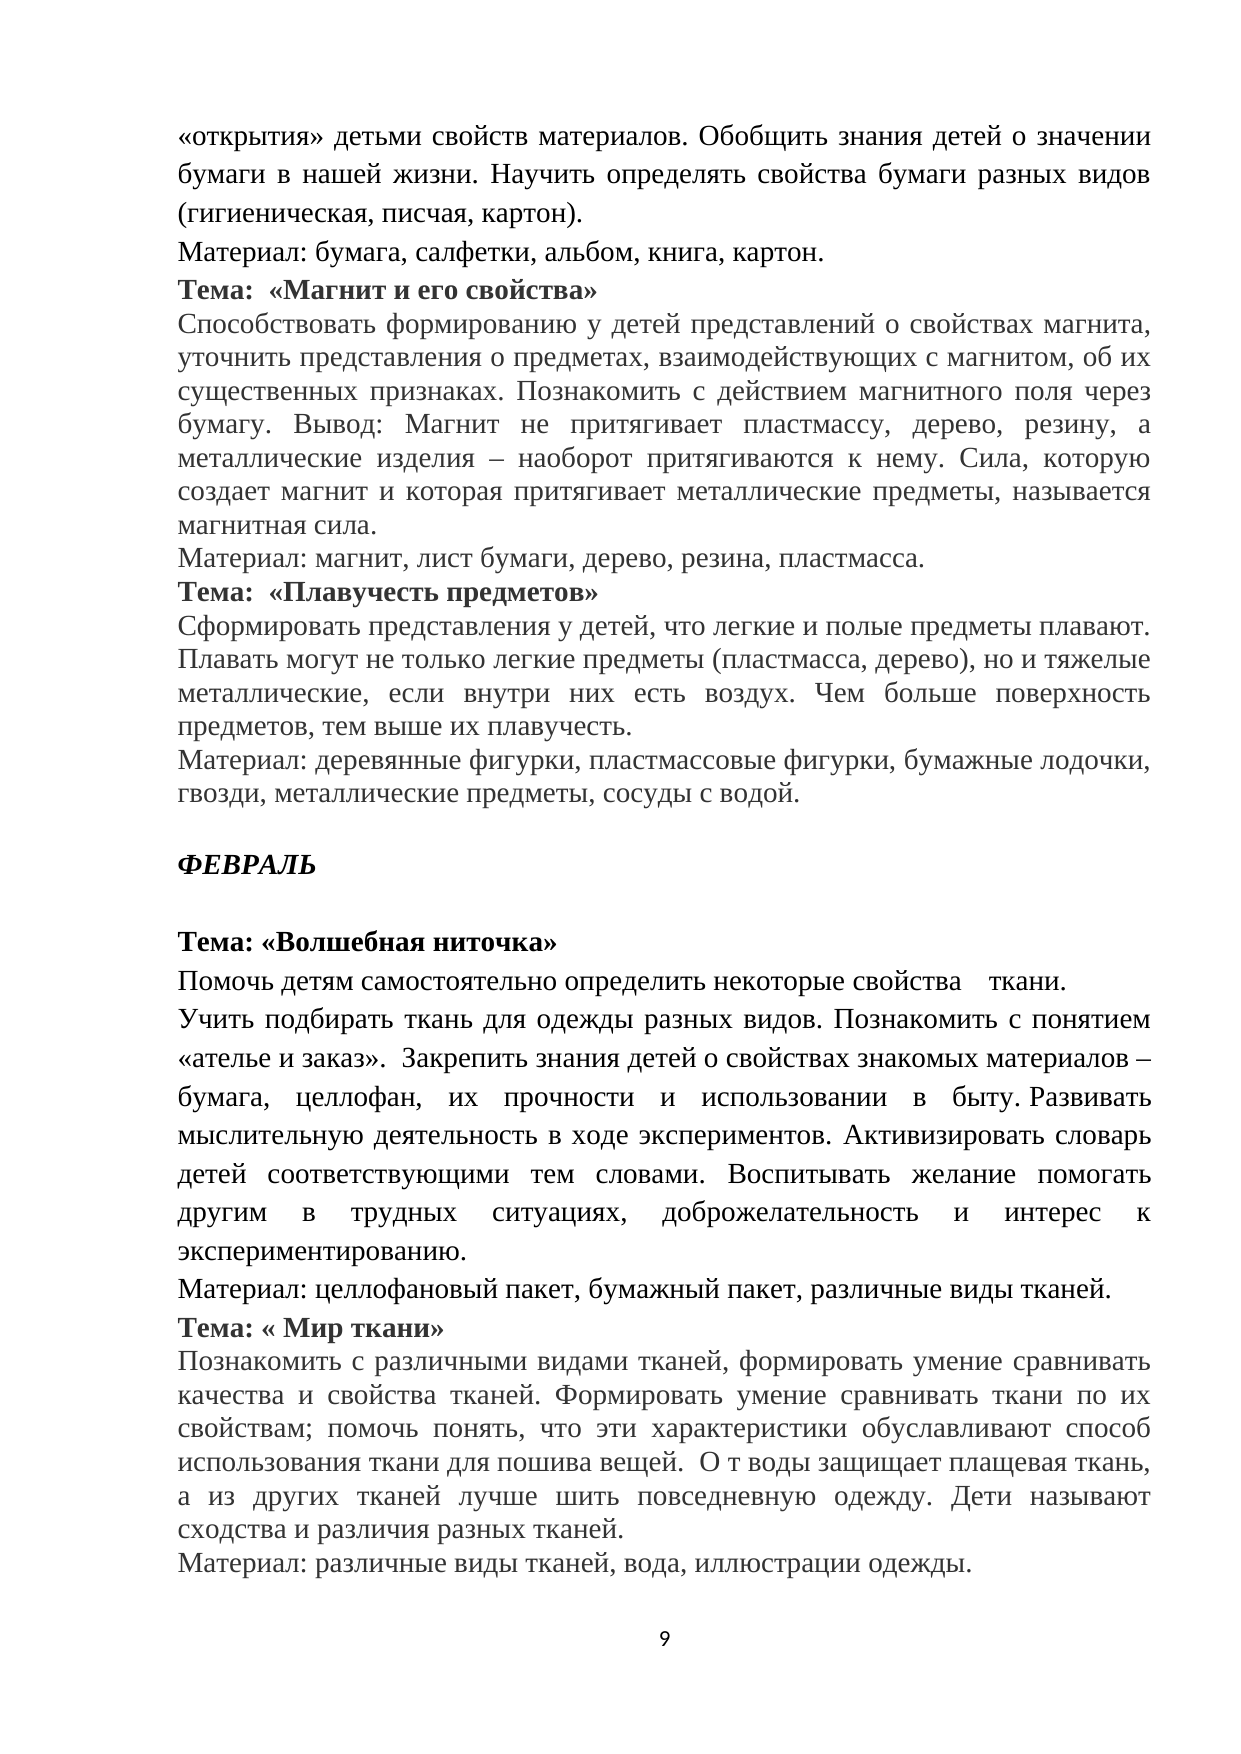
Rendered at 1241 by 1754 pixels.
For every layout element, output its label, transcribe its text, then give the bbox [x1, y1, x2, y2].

text Материал: различные виды тканей, вода, иллюстрации одежды. [177, 1545, 1152, 1578]
text Материал: магнит, лист бумаги, дерево, резина, пластмасса. [177, 541, 1152, 574]
text Познакомить с различными видами тканей, формировать умение сравнивать качества и свойства тканей. Формировать умение сравнивать ткани по их свойствам; помочь понять, что эти характеристики обуславливают способ использования ткани для пошива вещей. О т воды защищает плащевая ткань, а из других тканей лучше шить повседневную одежду. Дети называют сходства и различия разных тканей. [177, 1343, 1152, 1545]
text Тема: «Волшебная ниточка» [177, 924, 1152, 958]
text Помочь детям самостоятельно определить некоторые свойства ткани. [177, 963, 1152, 997]
text Сформировать представления у детей, что легкие и полые предметы плавают. Плавать могут не только легкие предметы (пластмасса, дерево), но и тяжелые металлические, если внутри них есть воздух. Чем больше поверхность предметов, тем выше их плавучесть. [177, 608, 1152, 742]
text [177, 118, 1152, 229]
text Тема: «Плавучесть предметов» [177, 574, 1152, 608]
text Материал: бумага, салфетки, альбом, книга, картон. [177, 234, 1152, 267]
text Тема: «Магнит и его свойства» [177, 272, 1152, 306]
text Тема: « Мир ткани» [177, 1310, 1152, 1343]
text ФЕВРАЛЬ [177, 847, 1152, 881]
text Учить подбирать ткань для одежды разных видов. Познакомить с понятием «ателье и заказ». Закрепить знания детей о свойствах знакомых материалов – бумага, целлофан, их прочности и использовании в быту. Развивать мыслительную деятельность в ходе экспериментов. Активизировать словарь детей соответствующими тем словами. Воспитывать желание помогать другим в трудных ситуациях, доброжелательность и интерес к экспериментированию. [177, 1002, 1152, 1266]
text Материал: целлофановый пакет, бумажный пакет, различные виды тканей. [177, 1271, 1152, 1305]
text Материал: деревянные фигурки, пластмассовые фигурки, бумажные лодочки, гвозди, металлические предметы, сосуды с водой. [177, 742, 1152, 809]
text Способствовать формированию у детей представлений о свойствах магнита, уточнить представления о предметах, взаимодействующих с магнитом, об их существенных признаках. Познакомить с действием магнитного поля через бумагу. Вывод: Магнит не притягивает пластмассу, дерево, резину, а металлические изделия – наоборот притягиваются к нему. Сила, которую создает магнит и которая притягивает металлические предметы, называется магнитная сила. [177, 306, 1152, 541]
